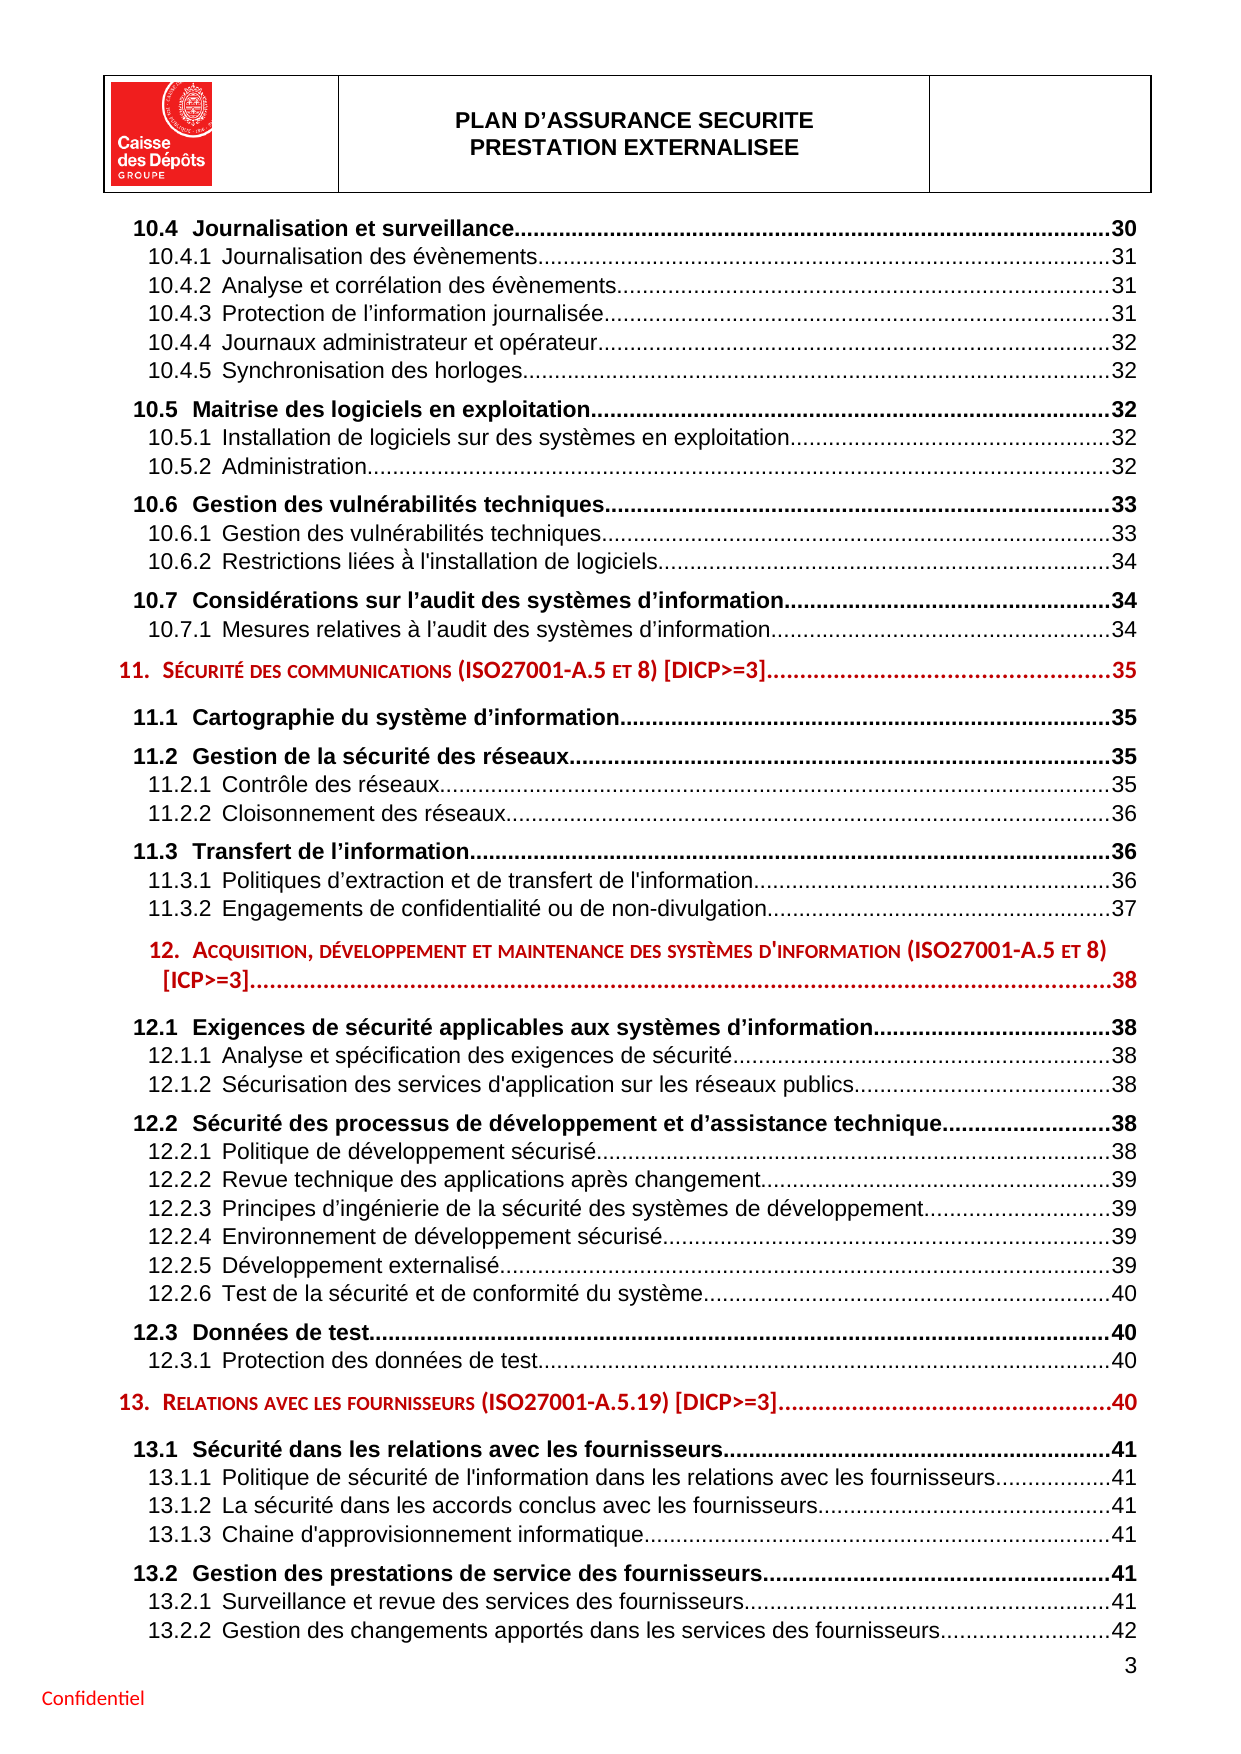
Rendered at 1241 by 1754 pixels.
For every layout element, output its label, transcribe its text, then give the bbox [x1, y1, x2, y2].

text 10.5.1 Installation de logiciels sur des systèmes en exploitation 32 [148, 424, 1137, 451]
text 11.2.1 Contrôle des réseaux 35 [148, 771, 1137, 797]
text 12.2.6 Test de la sécurité et de conformité du système 40 [148, 1280, 1137, 1307]
text 10.4.4 Journaux administrateur et opérateur 32 [148, 328, 1137, 355]
text 11.3 Transfert de l’information 36 [133, 838, 1137, 865]
text 11.1 Cartographie du système d’information 35 [133, 704, 1137, 730]
text 11. Sécurité des communications (ISO27001-A.5 et 8) [DICP>=3] 35 [118, 654, 1137, 685]
text 10.6.2 Restrictions liées à̀ l'installation de logiciels 34 [148, 548, 1137, 575]
text 13.1 Sécurité dans les relations avec les fournisseurs 41 [133, 1436, 1137, 1462]
text 10.4.3 Protection de l’information journalisée 31 [148, 300, 1137, 326]
text 13.1.3 Chaine d'approvisionnement informatique 41 [148, 1521, 1137, 1547]
text 10.5 Maitrise des logiciels en exploitation 32 [133, 396, 1137, 422]
text 10.7 Considérations sur l’audit des systèmes d’information 34 [133, 587, 1137, 613]
text 11.2.2 Cloisonnement des réseaux 36 [148, 799, 1137, 826]
text 13.1.1 Politique de sécurité de l'information dans les relations avec les fournisseurs 41 [148, 1464, 1137, 1490]
text 13.1.2 La sécurité dans les accords conclus avec les fournisseurs 41 [148, 1492, 1137, 1519]
text 12.3 Données de test 40 [133, 1319, 1137, 1345]
text 10.6 Gestion des vulnérabilités techniques 33 [133, 491, 1137, 518]
text 12.2 Sécurité des processus de développement et d’assistance technique 38 [133, 1109, 1137, 1136]
text 12.3.1 Protection des données de test 40 [148, 1347, 1137, 1374]
text 12.2.4 Environnement de développement sécurisé 39 [148, 1223, 1137, 1250]
text 10.5.2 Administration 32 [148, 453, 1137, 479]
text 11.2 Gestion de la sécurité des réseaux 35 [133, 743, 1137, 769]
text 11.3.1 Politiques d’extraction et de transfert de l'information 36 [148, 867, 1137, 893]
text 12.1.1 Analyse et spécification des exigences de sécurité 38 [148, 1042, 1137, 1069]
text 10.4.2 Analyse et corrélation des évènements 31 [148, 272, 1137, 298]
text 12.2.5 Développement externalisé 39 [148, 1252, 1137, 1278]
text 10.4 Journalisation et surveillance 30 [133, 215, 1137, 241]
picture [111, 82, 212, 186]
text 12. Acquisition, développement et maintenance des systèmes d'information (ISO27001-A.5 et 8) [ICP>=3] 38 [118, 934, 1137, 995]
text 13. Relations avec les fournisseurs (ISO27001-A.5.19) [DICP>=3] 40 [118, 1386, 1137, 1417]
text 10.4.5 Synchronisation des horloges 32 [148, 357, 1137, 383]
text 12.1 Exigences de sécurité applicables aux systèmes d’information 38 [133, 1014, 1137, 1040]
text 10.7.1 Mesures relatives à l’audit des systèmes d’information 34 [148, 616, 1137, 642]
text 12.1.2 Sécurisation des services d'application sur les réseaux publics 38 [148, 1071, 1137, 1097]
text 13.2.2 Gestion des changements apportés dans les services des fournisseurs 42 [148, 1617, 1137, 1643]
text 12.2.2 Revue technique des applications après changement 39 [148, 1166, 1137, 1193]
text 12.2.3 Principes d’ingénierie de la sécurité des systèmes de développement 39 [148, 1195, 1137, 1221]
text 11.3.2 Engagements de confidentialité ou de non-divulgation 37 [148, 895, 1137, 922]
text 10.4.1 Journalisation des évènements 31 [148, 243, 1137, 269]
text 12.2.1 Politique de développement sécurisé 38 [148, 1138, 1137, 1164]
text 13.2 Gestion des prestations de service des fournisseurs 41 [133, 1560, 1137, 1586]
text 13.2.1 Surveillance et revue des services des fournisseurs 41 [148, 1588, 1137, 1614]
text 10.6.1 Gestion des vulnérabilités techniques 33 [148, 520, 1137, 546]
